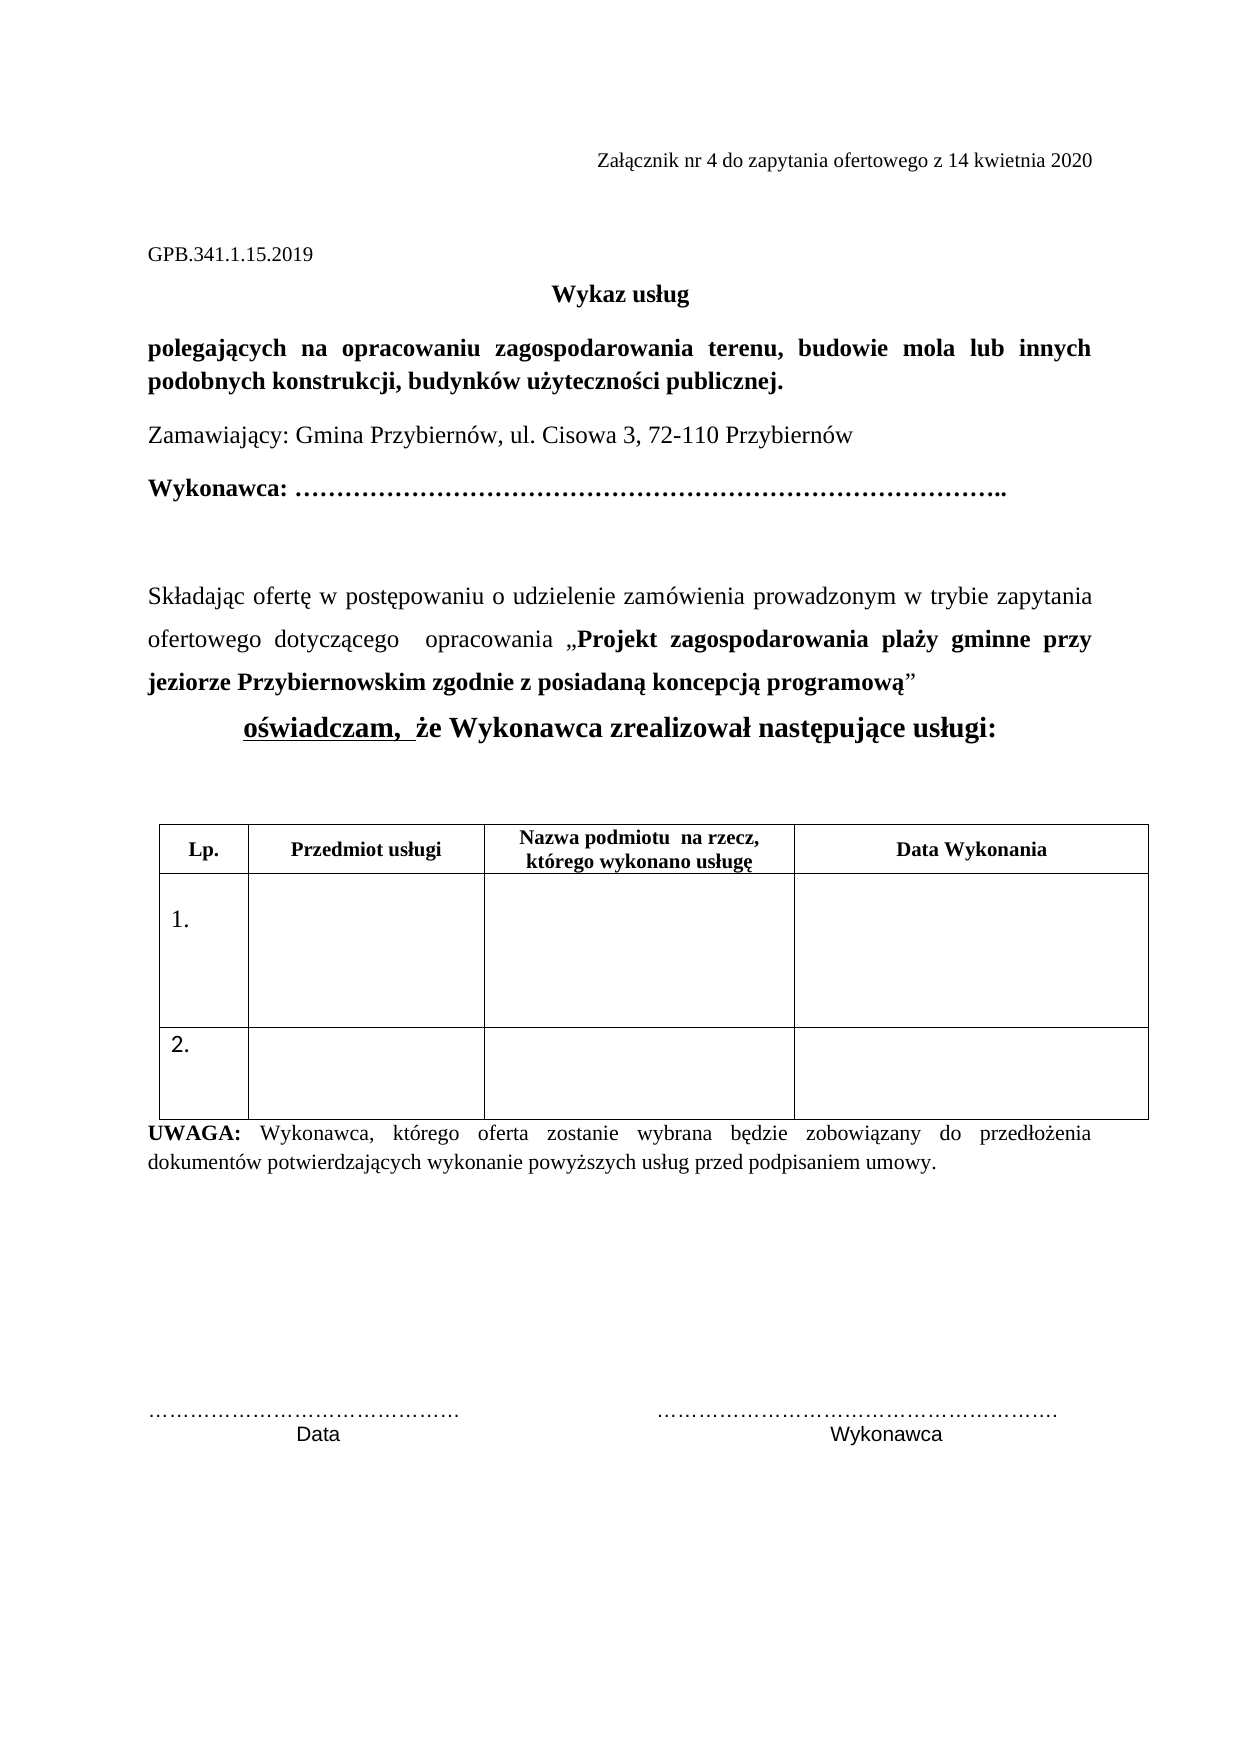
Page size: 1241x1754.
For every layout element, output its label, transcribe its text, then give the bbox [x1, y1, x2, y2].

text UWAGA: Wykonawca, którego oferta zostanie wybrana będzie zobowiązany do przedłożenia dokumentów potwierdzających wykonanie powyższych usług przed podpisaniem umowy. [148, 1120, 1093, 1174]
table_cell [795, 1028, 1148, 1119]
table_cell [249, 1028, 484, 1119]
table_cell [249, 874, 484, 1027]
table_cell 1. [160, 874, 248, 1027]
text Składając ofertę w postępowaniu o udzielenie zamówienia prowadzonym w trybie zapytania ofertowego dotyczącego opracowania „Projekt zagospodarowania plaży gminne przy jeziorze Przybiernowskim zgodnie z posiadaną koncepcją programową” [148, 581, 1093, 696]
table_cell [485, 874, 794, 1027]
text Data Wykonawca [148, 1422, 1093, 1446]
text oświadczam, że Wykonawca zrealizował następujące usługi: [148, 711, 1093, 744]
table_header Data Wykonania [795, 825, 1148, 873]
text Zamawiający: Gmina Przybiernów, ul. Cisowa 3, 72-110 Przybiernów [148, 420, 1093, 448]
text polegających na opracowaniu zagospodarowania terenu, budowie mola lub innych podobnych konstrukcji, budynków użyteczności publicznej. [148, 333, 1093, 394]
table_header Nazwa podmiotu na rzecz, którego wykonano usługę [485, 825, 794, 873]
table_header Lp. [160, 825, 248, 873]
table_cell 2. [160, 1028, 248, 1119]
text ……………………………………… …………………………………………………. [148, 1398, 1093, 1422]
text Wykonawca: ………………………………………………………………………….. [148, 473, 1093, 502]
table_header Przedmiot usługi [249, 825, 484, 873]
table_cell [795, 874, 1148, 1027]
text Wykaz usług [148, 279, 1093, 308]
table_cell [485, 1028, 794, 1119]
text GPB.341.1.15.2019 [148, 242, 1093, 266]
